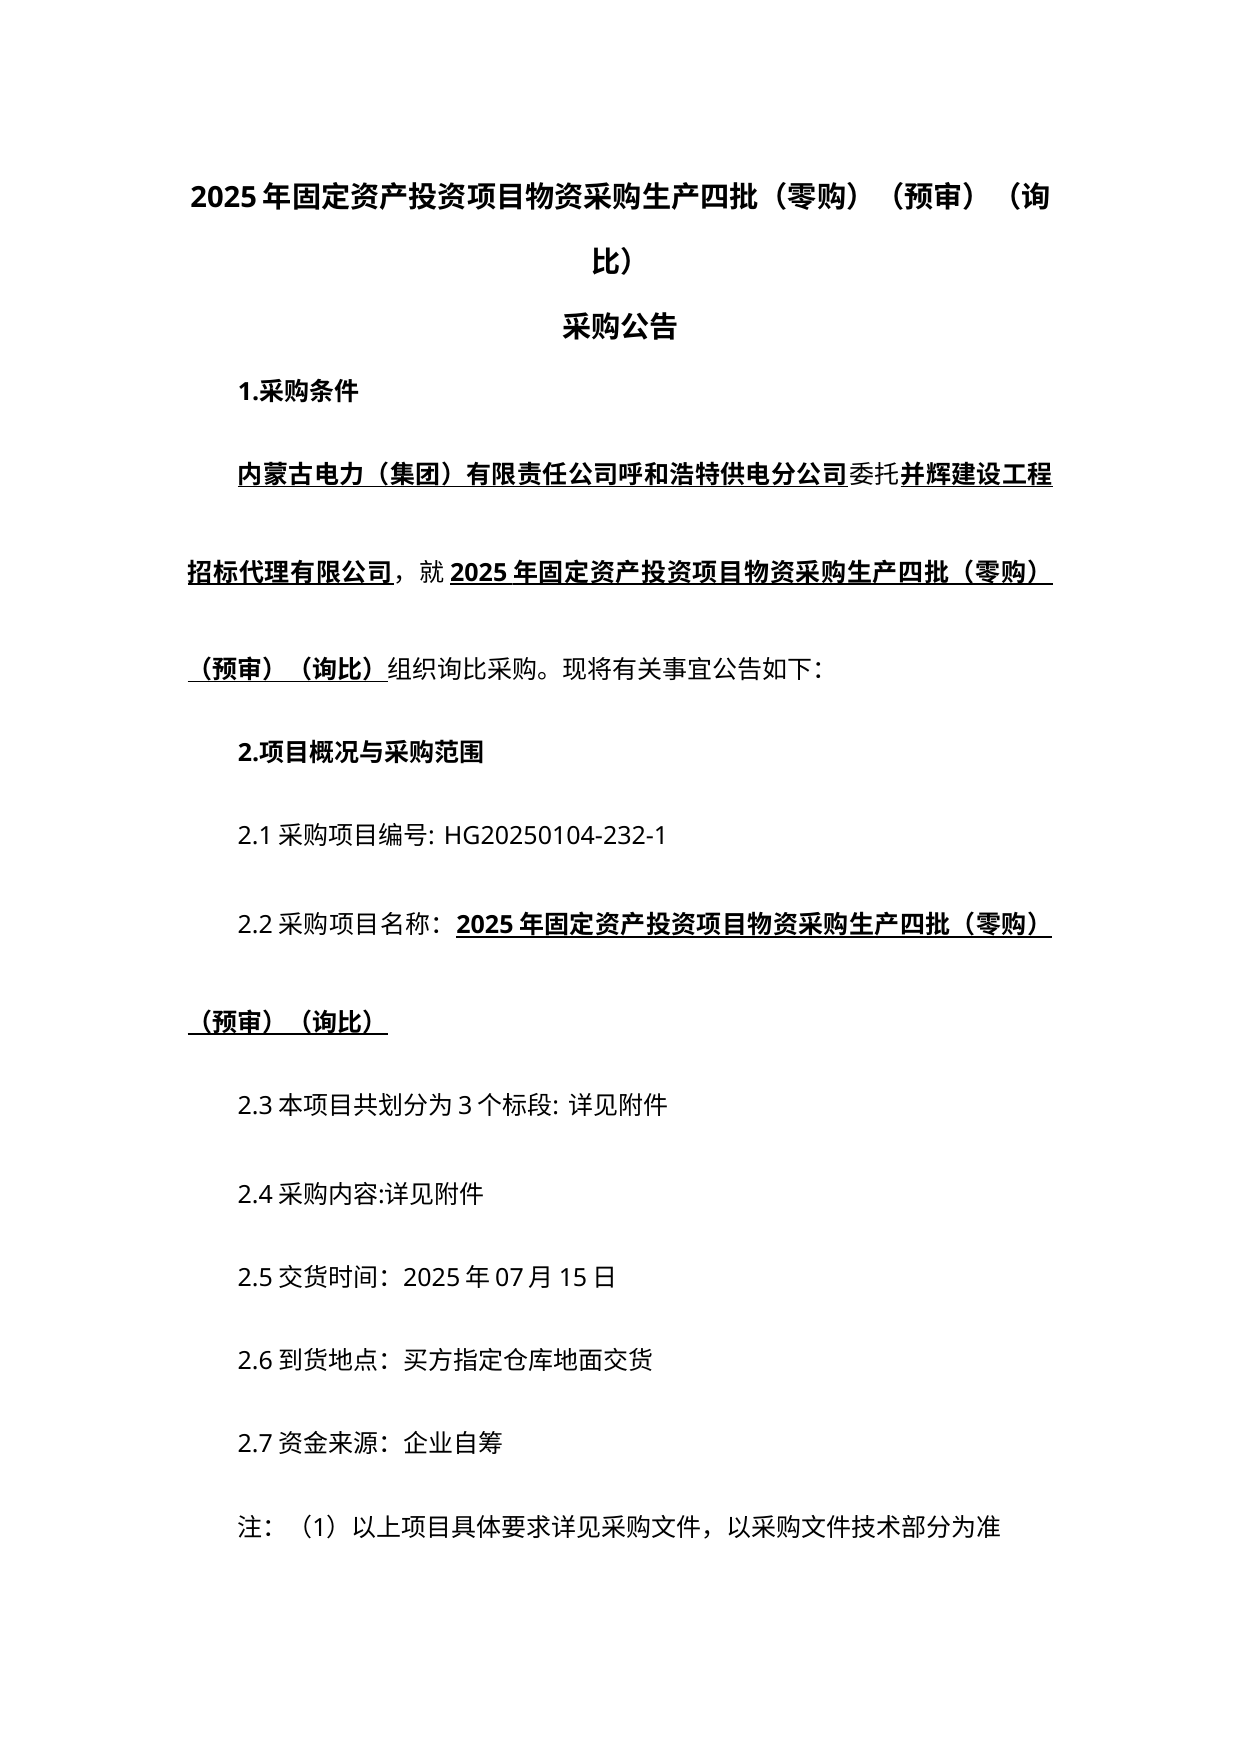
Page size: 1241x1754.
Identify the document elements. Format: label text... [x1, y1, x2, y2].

text 2.4采购内容:详见附件 [187, 1160, 1053, 1225]
text 2.项目概况与采购范围 [187, 718, 1053, 783]
text 内蒙古电力（集团）有限责任公司呼和浩特供电分公司委托并辉建设工程招标代理有限公司，就2025年固定资产投资项目物资采购生产四批（零购）（预审）（询比）组织询比采购。现将有关事宜公告如下： [187, 440, 1053, 700]
text 注：（1）以上项目具体要求详见采购文件，以采购文件技术部分为准 [237, 1493, 1053, 1558]
text 2.2采购项目名称：2025年固定资产投资项目物资采购生产四批（零购）（预审）（询比） [187, 890, 1053, 1053]
text 2.5交货时间：2025年07月15日 [187, 1243, 1053, 1308]
text 2.1采购项目编号: HG20250104-232-1 [187, 801, 1053, 866]
text 2025年固定资产投资项目物资采购生产四批（零购）（预审）（询比） [187, 162, 1053, 292]
text 2.6到货地点：买方指定仓库地面交货 [187, 1326, 1053, 1391]
text 2.7资金来源：企业自筹 [187, 1409, 1053, 1474]
text 1.采购条件 [187, 357, 1053, 422]
text 2.3本项目共划分为3个标段: 详见附件 [187, 1071, 1053, 1136]
text 采购公告 [187, 292, 1053, 357]
